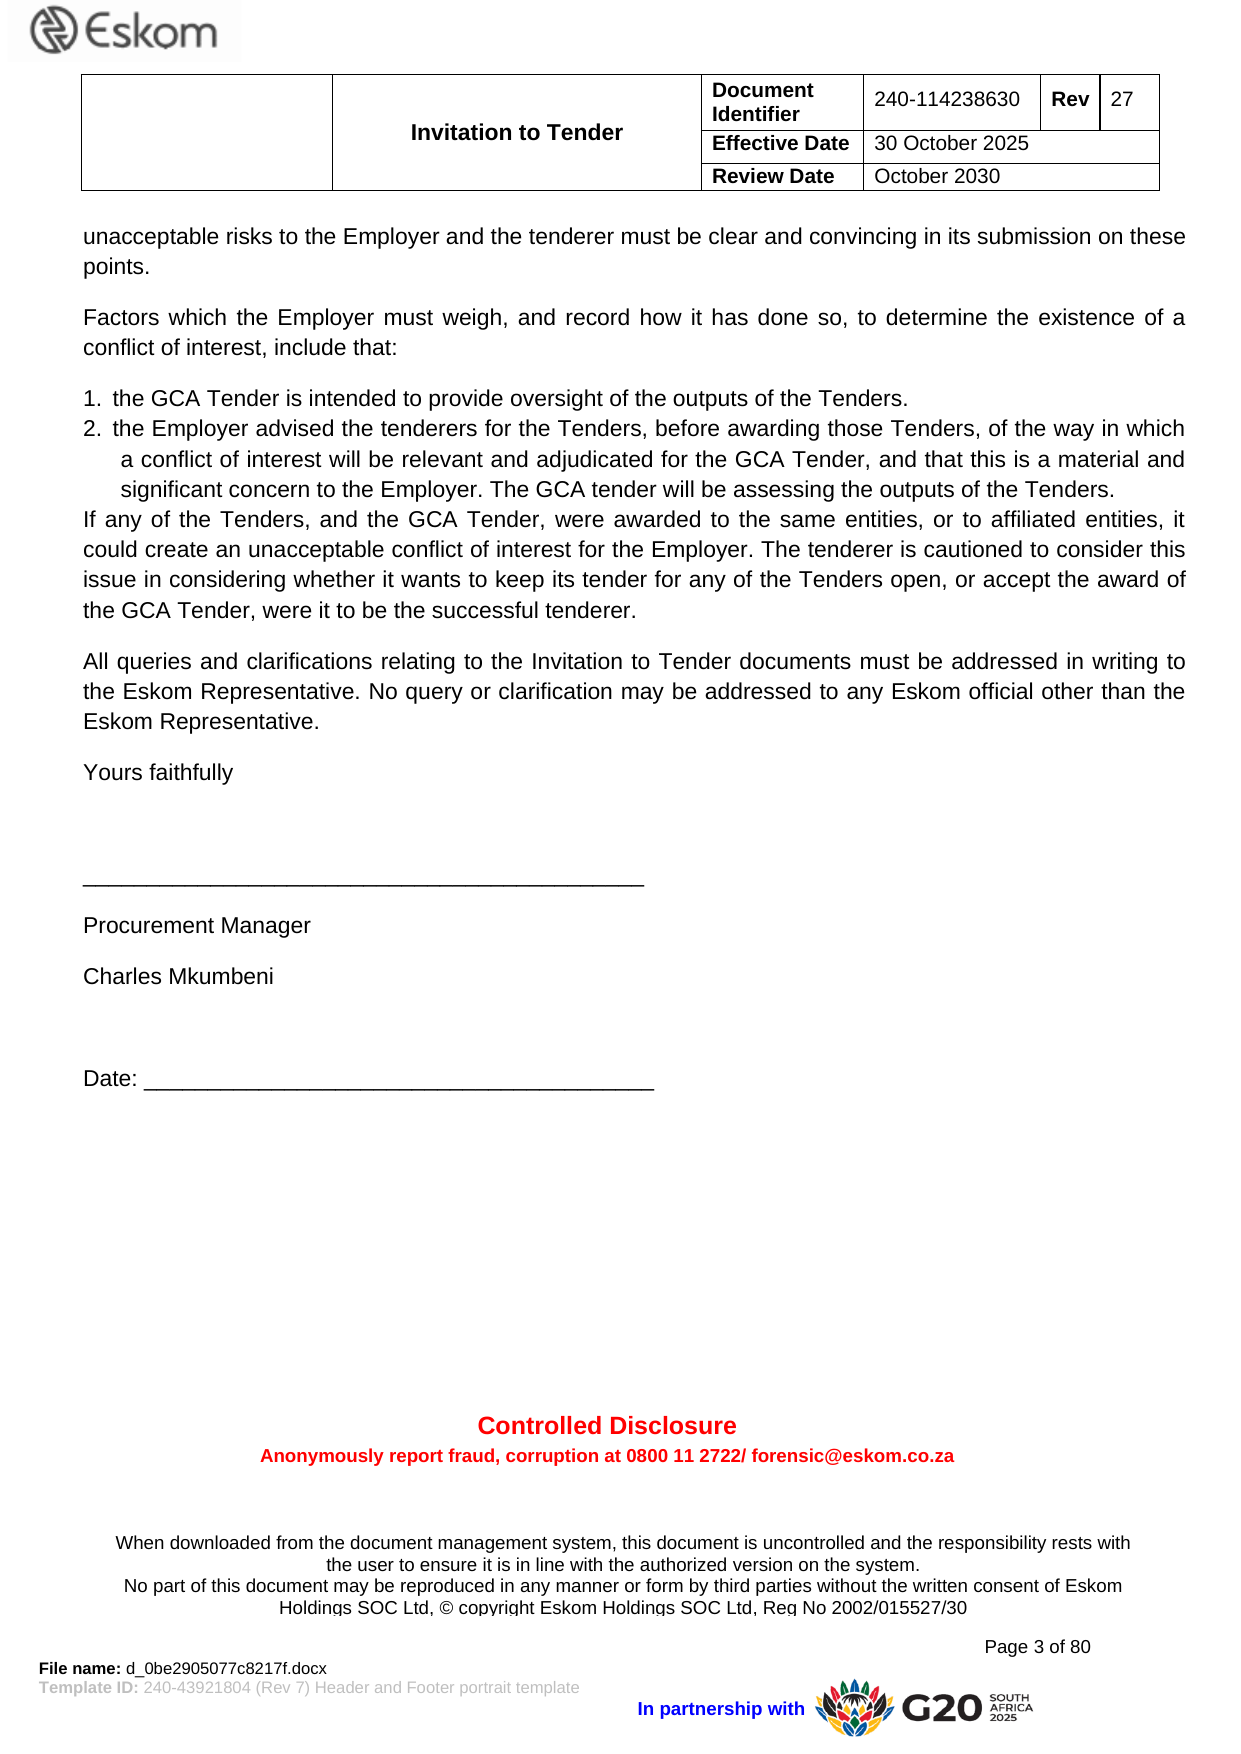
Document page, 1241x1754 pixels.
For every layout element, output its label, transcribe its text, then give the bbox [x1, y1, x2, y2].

text Factors which the Employer must weigh, and record how it has done so, to determine the existence of a conflict of interest, include that: [83, 304, 1187, 361]
picture [814, 1678, 1037, 1737]
text Yours faithfully [83, 759, 1187, 786]
list the Employer advised the tenderers for the Tenders, before awarding those Tenders, of the way in which a conflict of interest will be relevant and adjudicated for the GCA Tender, and that this is a material and significant concern to the Employer. The GCA tender will be assessing the outputs of the Tenders. [83, 415, 1187, 502]
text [83, 223, 1187, 279]
text Procurement Manager [83, 912, 1187, 939]
list the GCA Tender is intended to provide oversight of the outputs of the Tenders. [83, 385, 1187, 412]
text All queries and clarifications relating to the Invitation to Tender documents must be addressed in writing to the Eskom Representative. No query or clarification may be addressed to any Eskom official other than the Eskom Representative. [83, 648, 1187, 734]
text Charles Mkumbeni [83, 963, 1187, 990]
text If any of the Tenders, and the GCA Tender, were awarded to the same entities, or to affiliated entities, it could create an unacceptable conflict of interest for the Employer. The tenderer is cautioned to consider this issue in considering whether it wants to keep its tender for any of the Tenders open, or accept the award of the GCA Tender, were it to be the successful tenderer. [83, 506, 1187, 623]
text ____________________________________________ [83, 861, 1187, 888]
text Date: ________________________________________ [83, 1065, 1187, 1092]
